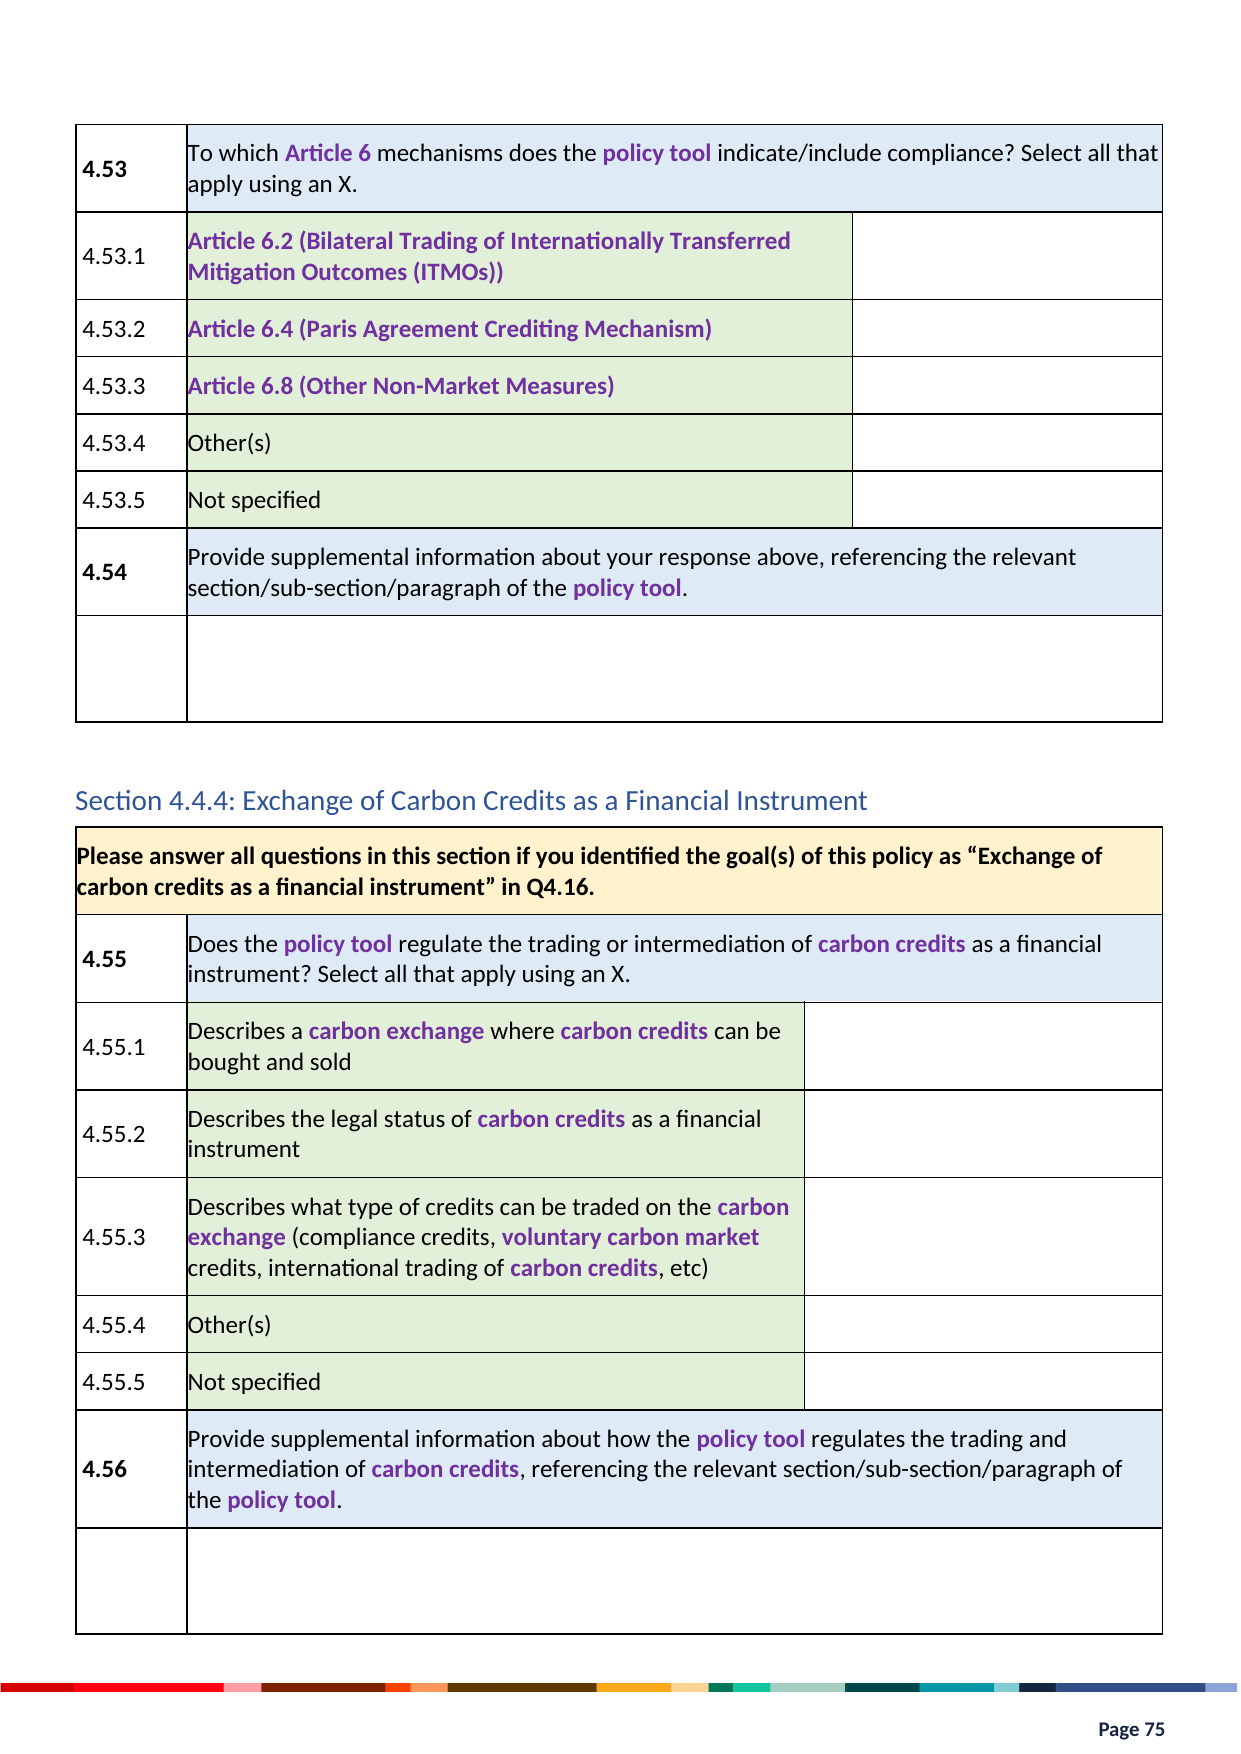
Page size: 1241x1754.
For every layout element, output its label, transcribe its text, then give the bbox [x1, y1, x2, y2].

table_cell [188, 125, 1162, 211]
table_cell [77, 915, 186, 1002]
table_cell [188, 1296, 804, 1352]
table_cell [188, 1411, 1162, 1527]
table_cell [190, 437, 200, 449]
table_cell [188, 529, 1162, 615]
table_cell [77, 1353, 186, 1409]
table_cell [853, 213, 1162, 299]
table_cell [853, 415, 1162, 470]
picture [0, 1683, 1236, 1692]
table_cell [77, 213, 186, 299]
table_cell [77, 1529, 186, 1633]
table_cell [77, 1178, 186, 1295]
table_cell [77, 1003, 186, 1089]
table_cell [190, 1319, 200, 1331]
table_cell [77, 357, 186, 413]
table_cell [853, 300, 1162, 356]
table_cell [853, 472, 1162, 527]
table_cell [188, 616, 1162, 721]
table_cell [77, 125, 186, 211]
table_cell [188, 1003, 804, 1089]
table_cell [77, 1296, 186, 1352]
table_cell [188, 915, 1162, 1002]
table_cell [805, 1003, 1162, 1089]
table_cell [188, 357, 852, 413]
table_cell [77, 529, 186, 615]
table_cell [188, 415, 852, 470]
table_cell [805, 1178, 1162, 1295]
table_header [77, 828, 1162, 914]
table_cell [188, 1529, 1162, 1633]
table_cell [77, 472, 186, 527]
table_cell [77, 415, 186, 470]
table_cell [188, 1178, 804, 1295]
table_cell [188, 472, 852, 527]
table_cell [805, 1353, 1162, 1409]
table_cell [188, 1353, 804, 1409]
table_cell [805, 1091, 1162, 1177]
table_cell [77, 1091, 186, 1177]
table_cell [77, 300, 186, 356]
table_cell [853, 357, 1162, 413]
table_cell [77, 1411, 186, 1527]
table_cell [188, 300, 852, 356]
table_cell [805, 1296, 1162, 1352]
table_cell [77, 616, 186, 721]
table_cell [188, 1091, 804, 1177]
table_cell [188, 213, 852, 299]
subtitle Section 4.4.4: Exchange of Carbon Credits as a Financial Instrument [75, 782, 1165, 818]
